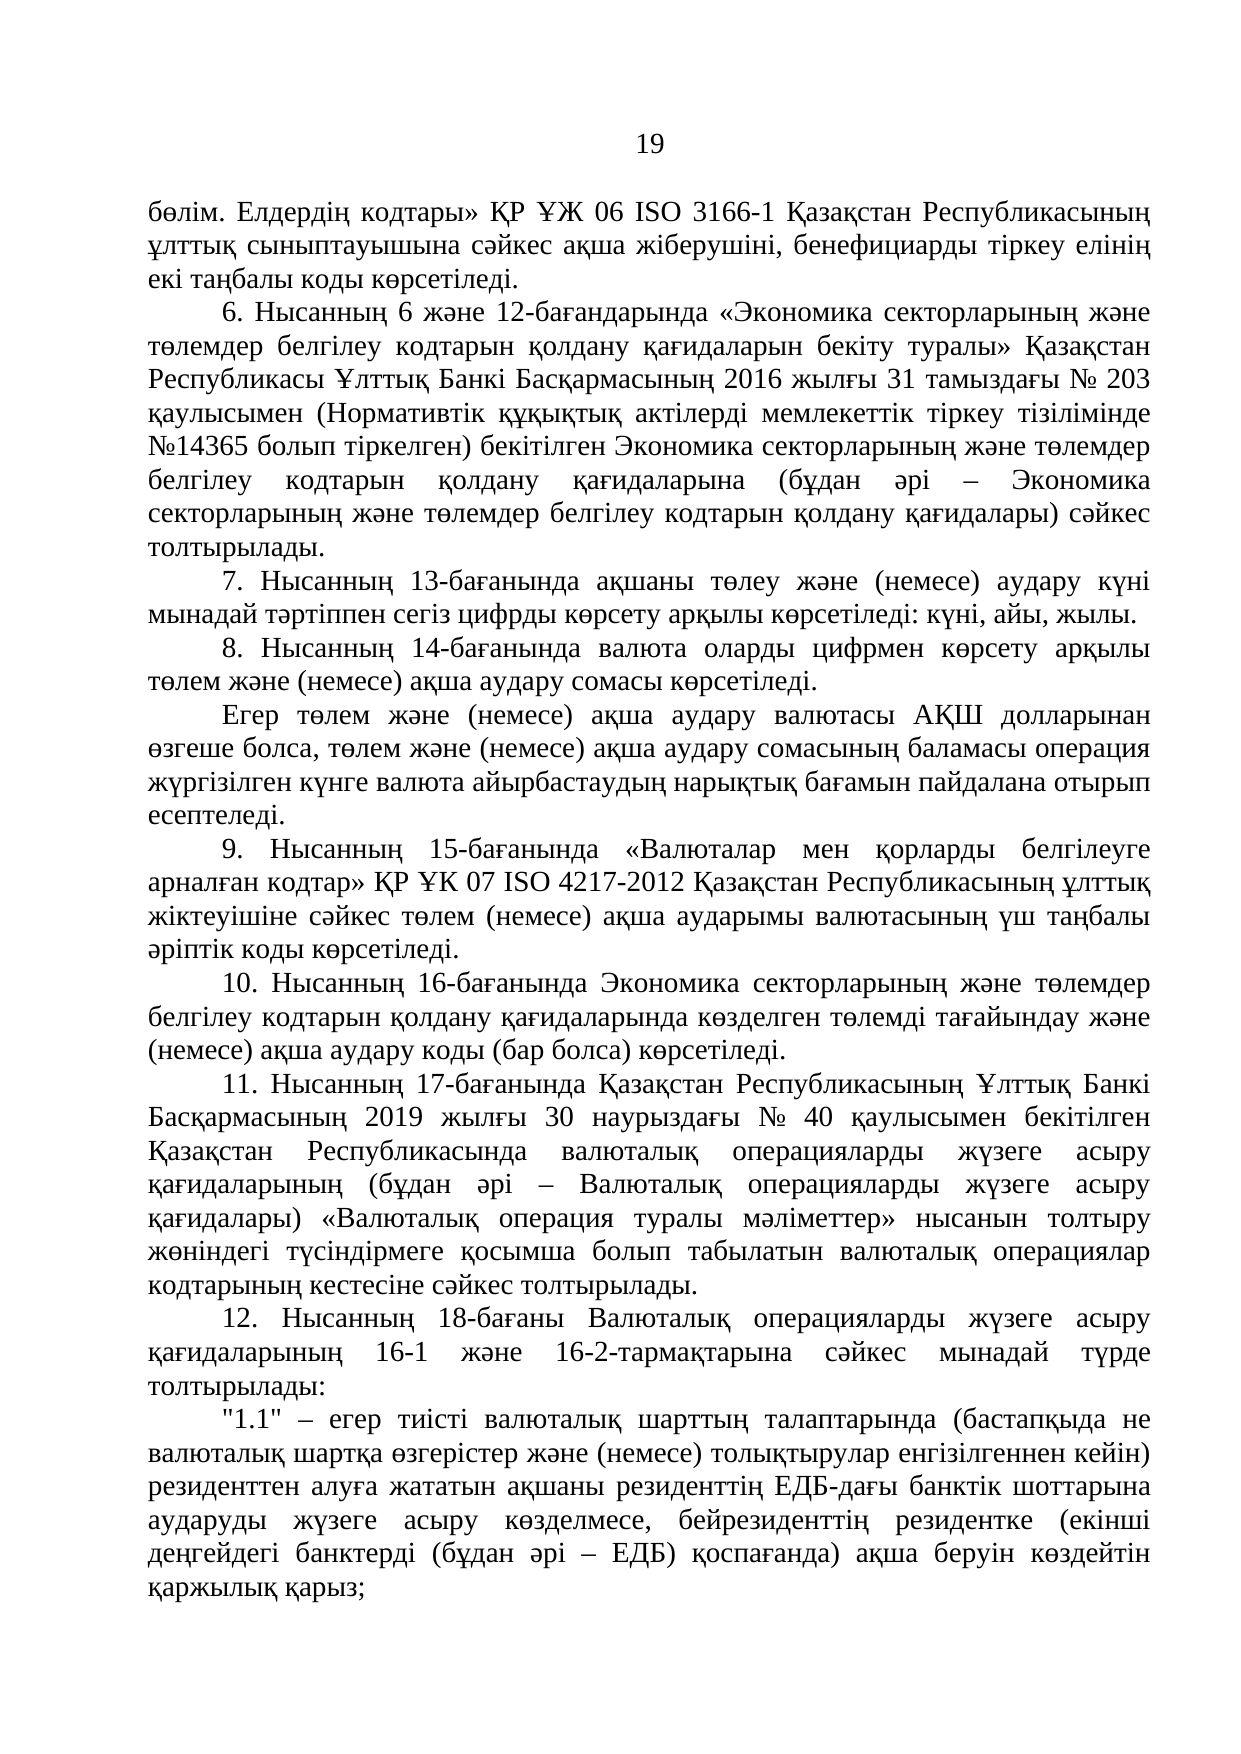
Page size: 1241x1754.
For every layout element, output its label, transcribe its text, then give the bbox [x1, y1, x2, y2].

text 10. Нысанның 16-бағанында Экономика секторларының және төлемдер белгілеу кодтарын қолдану қағидаларында көзделген төлемді тағайындау және (немесе) ақша аудару коды (бар болса) көрсетіледі. [148, 965, 1152, 1066]
text Егер төлем және (немесе) ақша аудару валютасы АҚШ долларынан өзгеше болса, төлем және (немесе) ақша аудару сомасының баламасы операция жүргізілген күнге валюта айырбастаудың нарықтық бағамын пайдалана отырып есептеледі. [148, 697, 1152, 831]
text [148, 194, 1152, 294]
text 7. Нысанның 13-бағанында ақшаны төлеу және (немесе) аудару күні мынадай тәртіппен сегіз цифрды көрсету арқылы көрсетіледі: күні, айы, жылы. [148, 563, 1152, 630]
text 6. Нысанның 6 және 12-бағандарында «Экономика секторларының және төлемдер белгілеу кодтарын қолдану қағидаларын бекіту туралы» Қазақстан Республикасы Ұлттық Банкі Басқармасының 2016 жылғы 31 тамыздағы № 203 қаулысымен (Нормативтік құқықтық актілерді мемлекеттік тіркеу тізілімінде №14365 болып тіркелген) бекітілген Экономика секторларының және төлемдер белгілеу кодтарын қолдану қағидаларына (бұдан әрі – Экономика секторларының және төлемдер белгілеу кодтарын қолдану қағидалары) сәйкес толтырылады. [148, 294, 1152, 563]
text 9. Нысанның 15-бағанында «Валюталар мен қорларды белгілеуге арналған кодтар» ҚР ҰК 07 ISO 4217-2012 Қазақстан Республикасының ұлттық жіктеуішіне сәйкес төлем (немесе) ақша аударымы валютасының үш таңбалы әріптік коды көрсетіледі. [148, 831, 1152, 965]
text "1.1" – егер тиісті валюталық шарттың талаптарында (бастапқыда не валюталық шартқа өзгерістер және (немесе) толықтырулар енгізілгеннен кейін) резиденттен алуға жататын ақшаны резиденттің ЕДБ-дағы банктік шоттарына аударуды жүзеге асыру көзделмесе, бейрезиденттің резидентке (екінші деңгейдегі банктерді (бұдан әрі – ЕДБ) қоспағанда) ақша беруін көздейтін қаржылық қарыз; [148, 1401, 1152, 1602]
text 11. Нысанның 17-бағанында Қазақстан Республикасының Ұлттық Банкі Басқармасының 2019 жылғы 30 наурыздағы № 40 қаулысымен бекітілген Қазақстан Республикасында валюталық операцияларды жүзеге асыру қағидаларының (бұдан әрі – Валюталық операцияларды жүзеге асыру қағидалары) «Валюталық операция туралы мәліметтер» нысанын толтыру жөніндегі түсіндірмеге қосымша болып табылатын валюталық операциялар кодтарының кестесіне сәйкес толтырылады. [148, 1066, 1152, 1301]
text 12. Нысанның 18-бағаны Валюталық операцияларды жүзеге асыру қағидаларының 16-1 және 16-2-тармақтарына сәйкес мынадай түрде толтырылады: [148, 1301, 1152, 1401]
text 8. Нысанның 14-бағанында валюта оларды цифрмен көрсету арқылы төлем және (немесе) ақша аудару сомасы көрсетіледі. [148, 630, 1152, 697]
